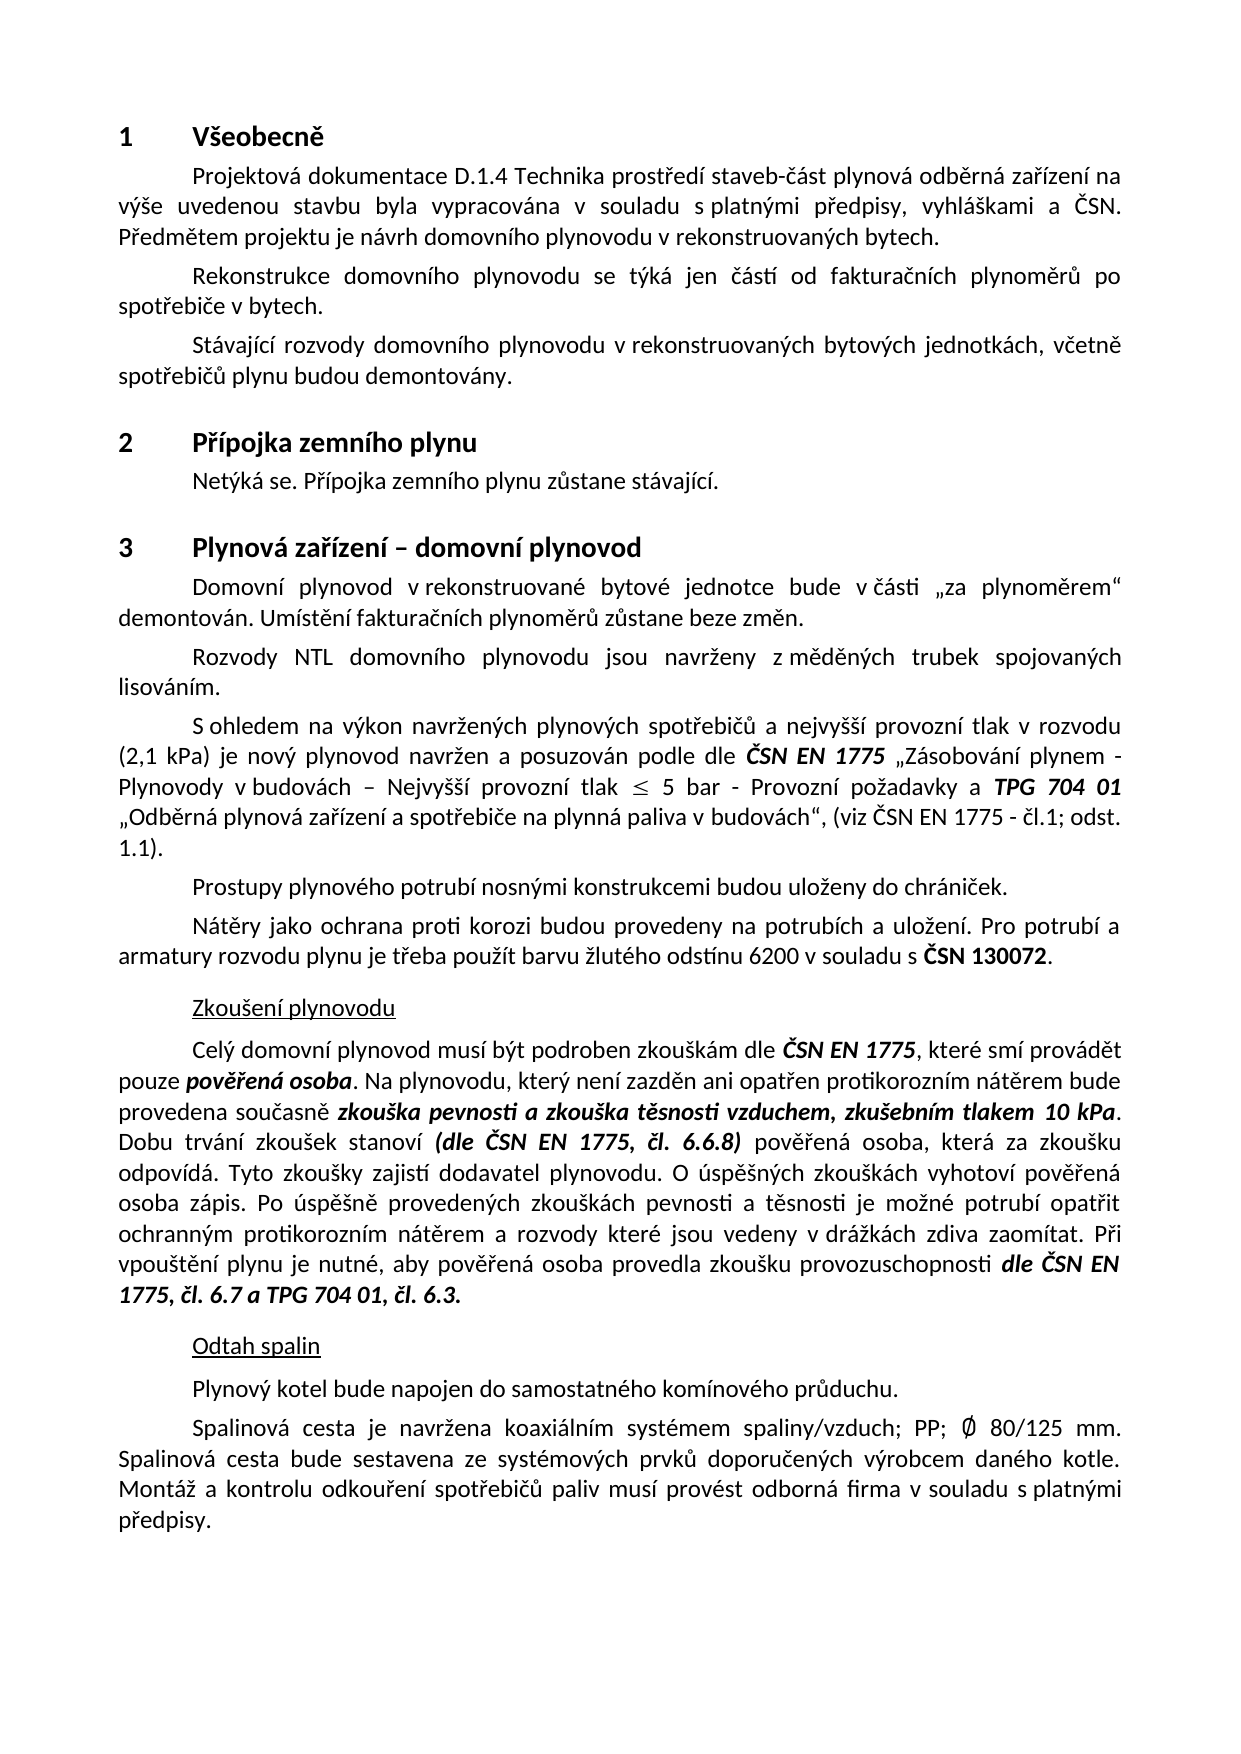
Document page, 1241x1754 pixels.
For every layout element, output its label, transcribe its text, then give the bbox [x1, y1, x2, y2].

subtitle Plynová zařízení – domovní plynovod [118, 529, 1122, 565]
text Plynový kotel bude napojen do samostatného komínového průduchu. [118, 1373, 1122, 1404]
subtitle Přípojka zemního plynu [118, 424, 1122, 459]
text Spalinová cesta je navržena koaxiálním systémem spaliny/vzduch; PP; ∅ 80/125 mm. Spalinová cesta bude sestavena ze systémových prvků doporučených výrobcem daného kotle. Montáž a kontrolu odkouření spotřebičů paliv musí provést odborná firma v souladu s platnými předpisy. [118, 1412, 1122, 1535]
text Rekonstrukce domovního plynovodu se týká jen částí od fakturačních plynoměrů po spotřebiče v bytech. [118, 260, 1122, 321]
subtitle Všeobecně [118, 118, 1122, 154]
text Celý domovní plynovod musí být podroben zkouškám dle ČSN EN 1775, které smí provádět pouze pověřená osoba. Na plynovodu, který není zazděn ani opatřen protikorozním nátěrem bude provedena současně zkouška pevnosti a zkouška těsnosti vzduchem, zkušebním tlakem 10 kPa. Dobu trvání zkoušek stanoví (dle ČSN EN 1775, čl. 6.6.8) pověřená osoba, která za zkoušku odpovídá. Tyto zkoušky zajistí dodavatel plynovodu. O úspěšných zkouškách vyhotoví pověřená osoba zápis. Po úspěšně provedených zkouškách pevnosti a těsnosti je možné potrubí opatřit ochranným protikorozním nátěrem a rozvody které jsou vedeny v drážkách zdiva zaomítat. Při vpouštění plynu je nutné, aby pověřená osoba provedla zkoušku provozuschopnosti dle ČSN EN 1775, čl. 6.7 a TPG 704 01, čl. 6.3. [118, 1035, 1122, 1309]
text Nátěry jako ochrana proti korozi budou provedeny na potrubích a uložení. Pro potrubí a armatury rozvodu plynu je třeba použít barvu žlutého odstínu 6200 v souladu s ČSN 130072. [118, 910, 1122, 971]
text Prostupy plynového potrubí nosnými konstrukcemi budou uloženy do chrániček. [118, 871, 1122, 901]
text Domovní plynovod v rekonstruované bytové jednotce bude v části „za plynoměrem“ demontován. Umístění fakturačních plynoměrů zůstane beze změn. [118, 571, 1122, 632]
text Stávající rozvody domovního plynovodu v rekonstruovaných bytových jednotkách, včetně spotřebičů plynu budou demontovány. [118, 329, 1122, 390]
text Projektová dokumentace D.1.4 Technika prostředí staveb-část plynová odběrná zařízení na výše uvedenou stavbu byla vypracována v souladu s platnými předpisy, vyhláškami a ČSN. Předmětem projektu je návrh domovního plynovodu v rekonstruovaných bytech. [118, 160, 1122, 252]
text Rozvody NTL domovního plynovodu jsou navrženy z měděných trubek spojovaných lisováním. [118, 641, 1122, 702]
text Netýká se. Přípojka zemního plynu zůstane stávající. [118, 466, 1122, 496]
text Odtah spalin [118, 1330, 1122, 1361]
text S ohledem na výkon navržených plynových spotřebičů a nejvyšší provozní tlak v rozvodu (2,1 kPa) je nový plynovod navržen a posuzován podle dle ČSN EN 1775 „Zásobování plynem - Plynovody v budovách – Nejvyšší provozní tlak 5 bar - Provozní požadavky a TPG 704 01 „Odběrná plynová zařízení a spotřebiče na plynná paliva v budovách“, (viz ČSN EN 1775 - čl.1; odst. 1.1). [118, 710, 1122, 863]
text Zkoušení plynovodu [118, 992, 1122, 1022]
